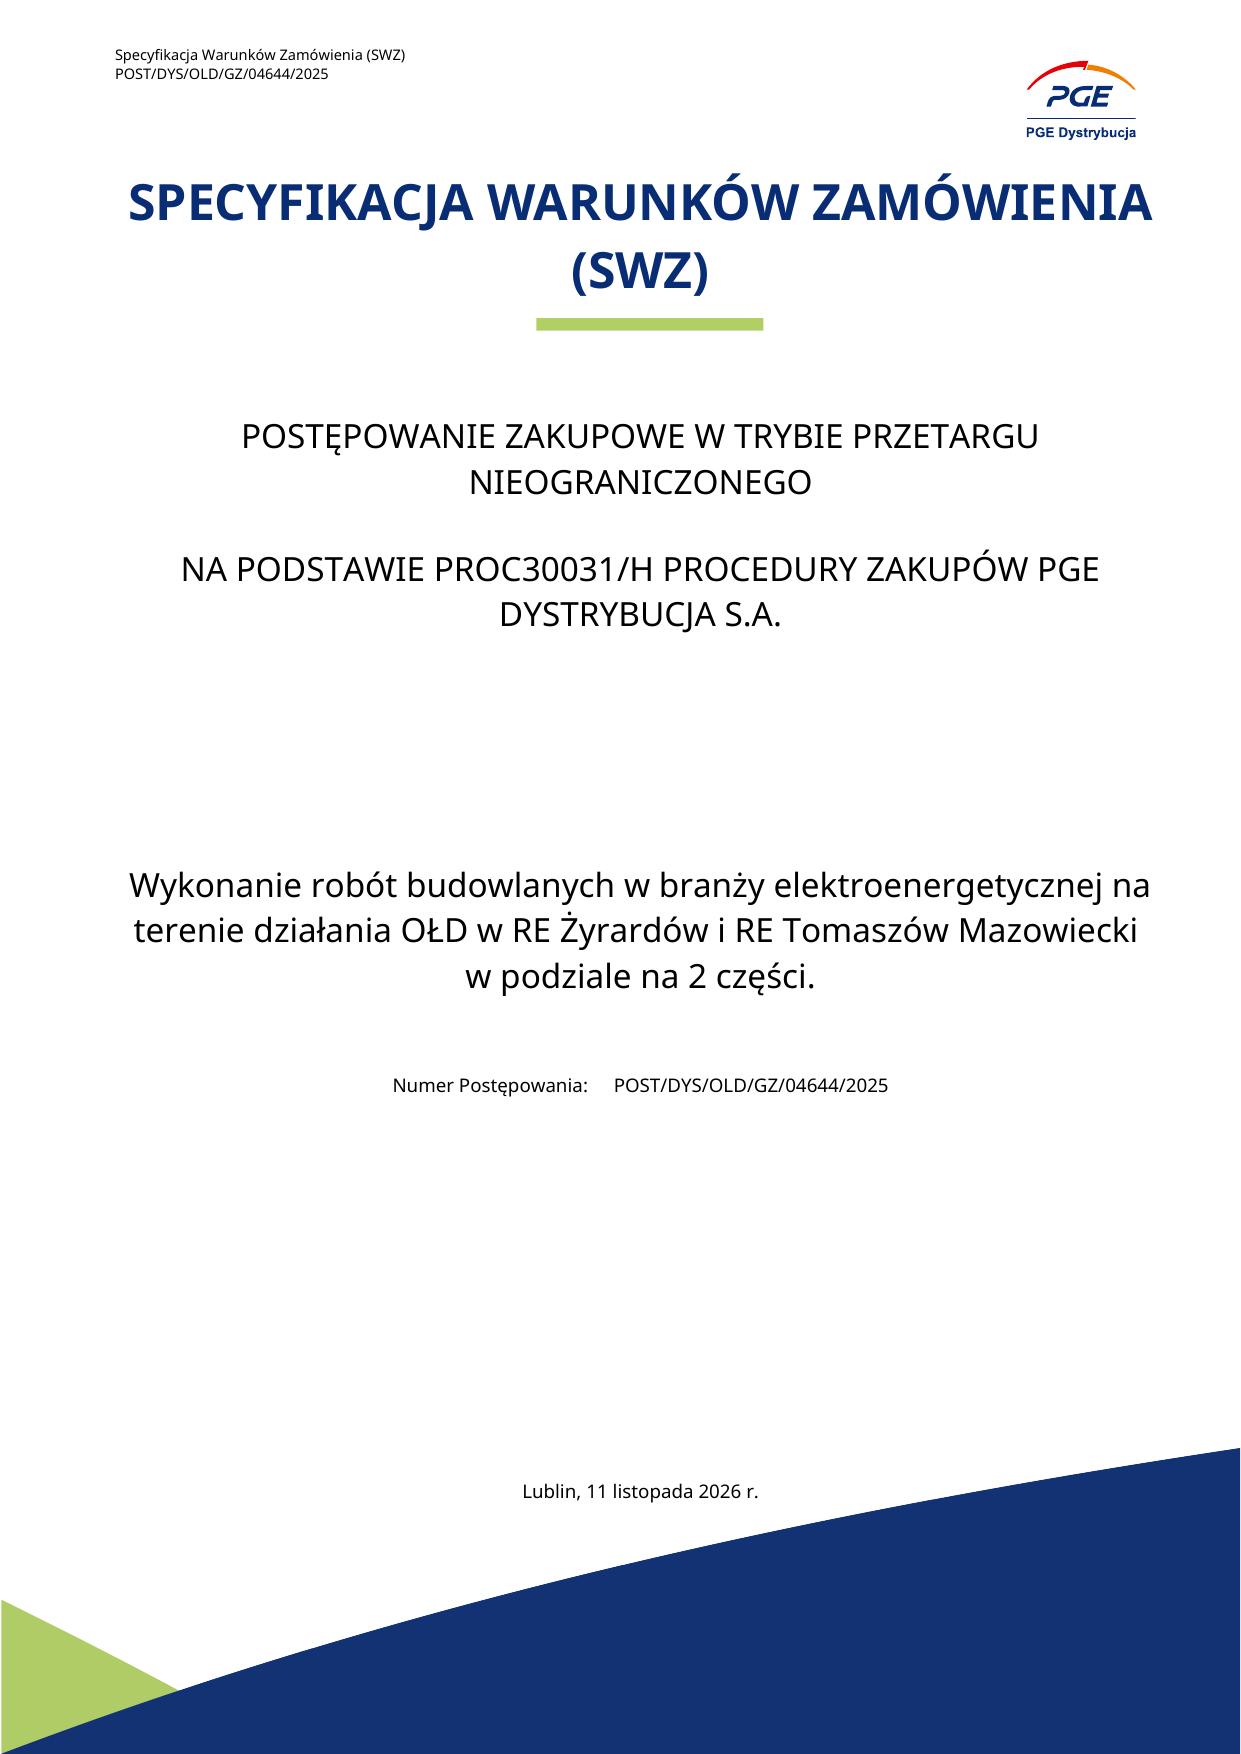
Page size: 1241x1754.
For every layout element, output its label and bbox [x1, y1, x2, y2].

picture [1, 1447, 1241, 1754]
